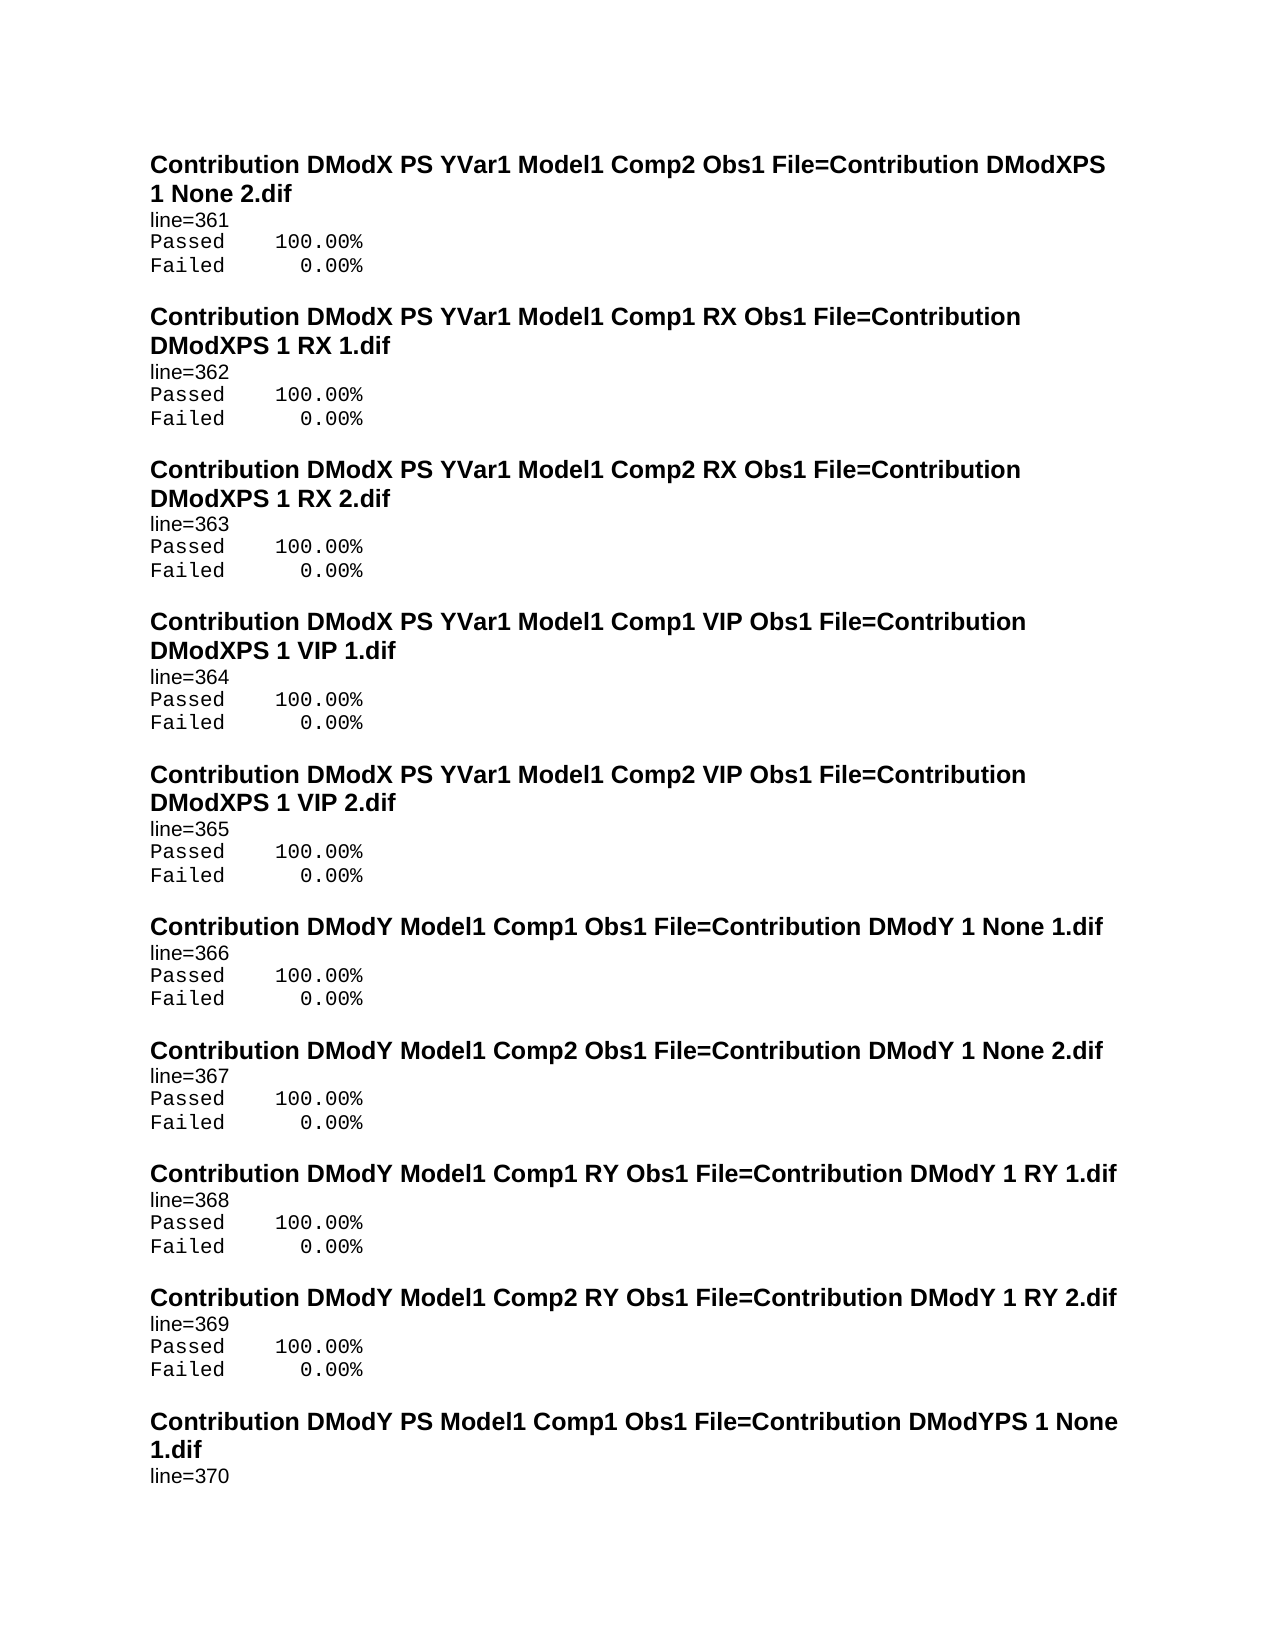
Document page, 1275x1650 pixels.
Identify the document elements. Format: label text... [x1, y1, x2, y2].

text Passed 100.00% [150, 231, 1125, 255]
text line=370 [150, 1464, 1125, 1488]
text Contribution DModY Model1 Comp2 RY Obs1 File=Contribution DModY 1 RY 2.dif [150, 1283, 1125, 1312]
text Passed 100.00% [150, 841, 1125, 865]
text line=363 [150, 512, 1125, 536]
text Passed 100.00% [150, 1088, 1125, 1112]
text Passed 100.00% [150, 689, 1125, 712]
text Passed 100.00% [150, 1336, 1125, 1359]
text Failed 0.00% [150, 988, 1125, 1012]
text Contribution DModX PS YVar1 Model1 Comp1 RX Obs1 File=Contribution DModXPS 1 RX 1.dif [150, 302, 1125, 360]
text Passed 100.00% [150, 384, 1125, 407]
text line=367 [150, 1064, 1125, 1088]
text Contribution DModY Model1 Comp1 RY Obs1 File=Contribution DModY 1 RY 1.dif [150, 1159, 1125, 1188]
text Failed 0.00% [150, 560, 1125, 583]
text Contribution DModX PS YVar1 Model1 Comp2 VIP Obs1 File=Contribution DModXPS 1 VIP 2.dif [150, 759, 1125, 817]
text line=369 [150, 1312, 1125, 1336]
text line=368 [150, 1188, 1125, 1212]
text Contribution DModY Model1 Comp1 Obs1 File=Contribution DModY 1 None 1.dif [150, 912, 1125, 941]
text line=366 [150, 941, 1125, 965]
text Contribution DModX PS YVar1 Model1 Comp1 VIP Obs1 File=Contribution DModXPS 1 VIP 1.dif [150, 607, 1125, 665]
text Contribution DModY Model1 Comp2 Obs1 File=Contribution DModY 1 None 2.dif [150, 1036, 1125, 1064]
text Contribution DModX PS YVar1 Model1 Comp2 Obs1 File=Contribution DModXPS 1 None 2.dif [150, 150, 1125, 207]
text Failed 0.00% [150, 255, 1125, 279]
text Contribution DModY PS Model1 Comp1 Obs1 File=Contribution DModYPS 1 None 1.dif [150, 1407, 1125, 1464]
text Failed 0.00% [150, 712, 1125, 736]
text Contribution DModX PS YVar1 Model1 Comp2 RX Obs1 File=Contribution DModXPS 1 RX 2.dif [150, 455, 1125, 512]
text line=362 [150, 360, 1125, 384]
text line=364 [150, 665, 1125, 689]
text Failed 0.00% [150, 407, 1125, 431]
text Failed 0.00% [150, 1359, 1125, 1383]
text Failed 0.00% [150, 1236, 1125, 1259]
text Passed 100.00% [150, 536, 1125, 560]
text Failed 0.00% [150, 865, 1125, 888]
text Passed 100.00% [150, 1212, 1125, 1236]
text Failed 0.00% [150, 1112, 1125, 1136]
text line=365 [150, 817, 1125, 841]
text line=361 [150, 207, 1125, 231]
text Passed 100.00% [150, 965, 1125, 988]
